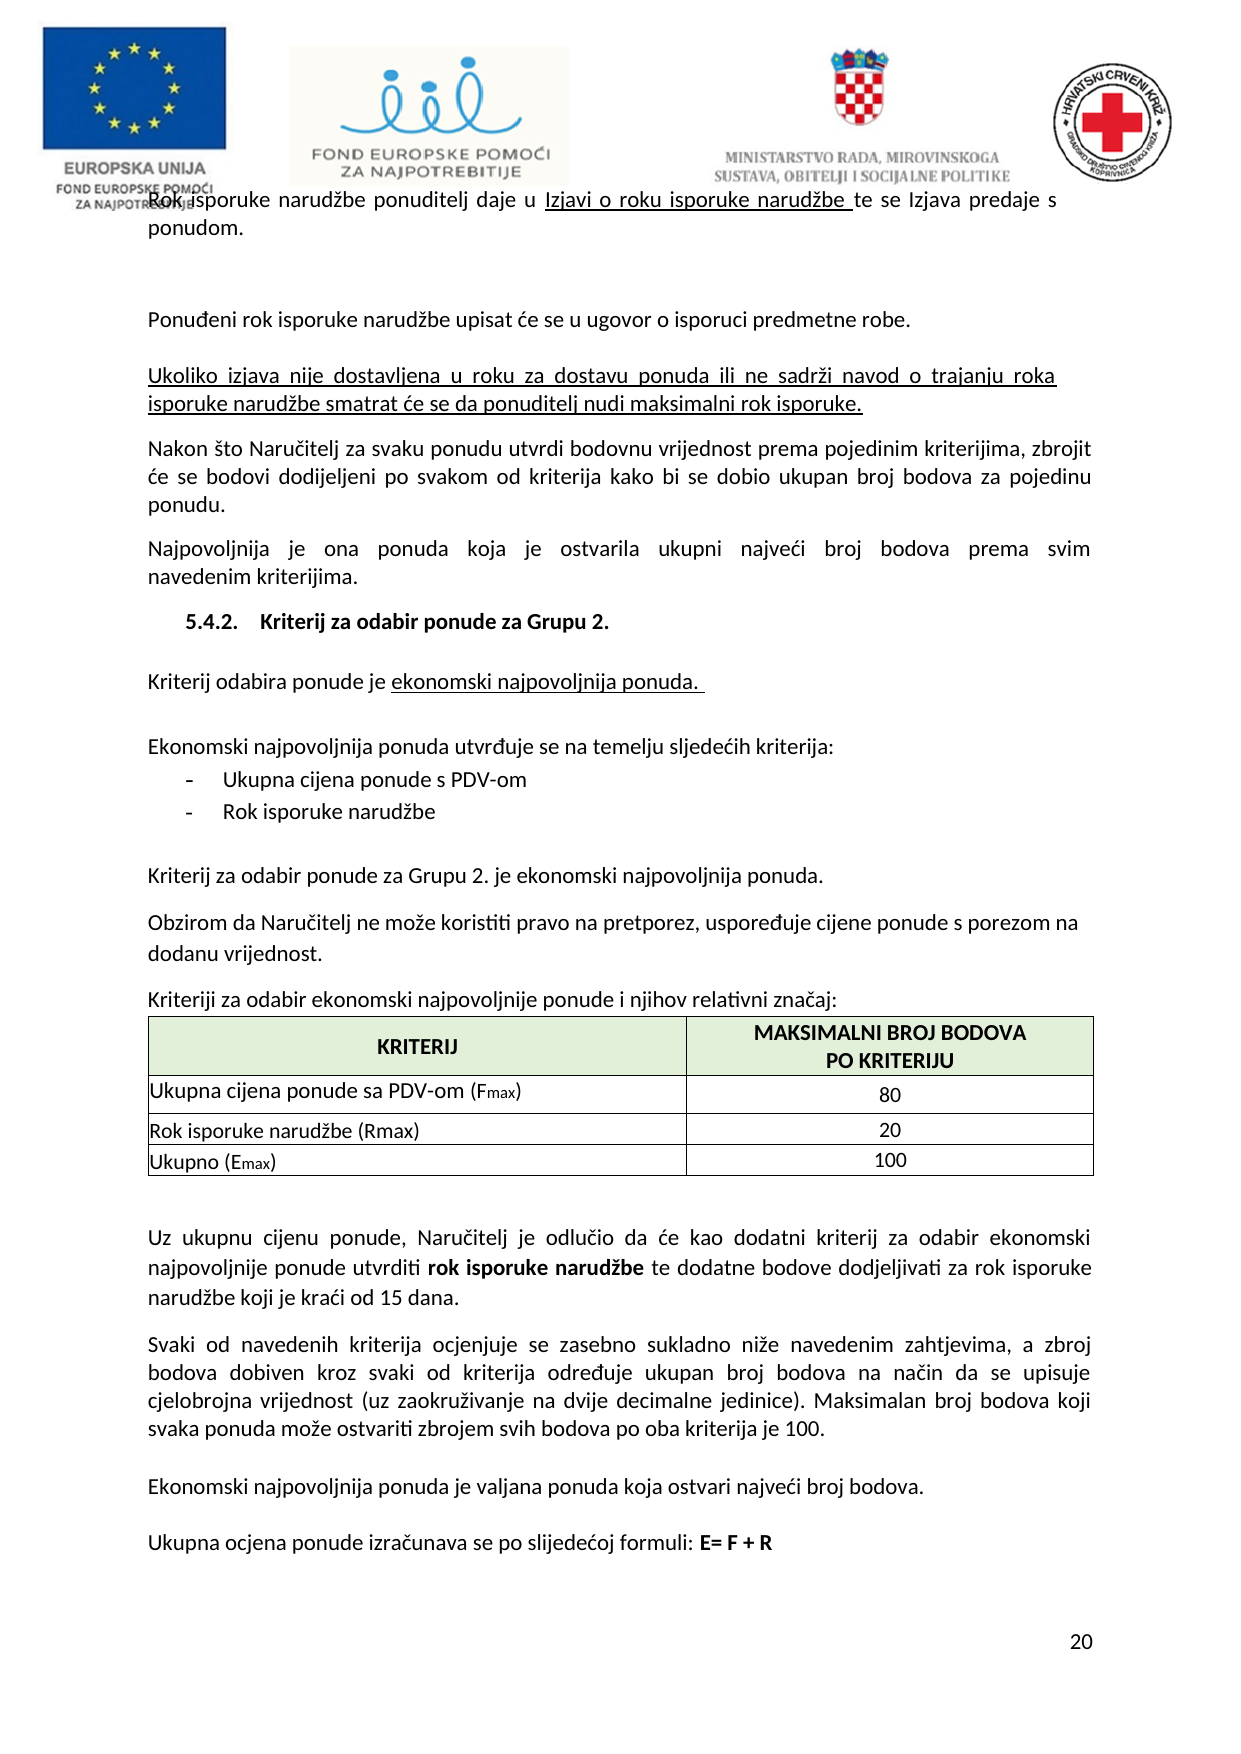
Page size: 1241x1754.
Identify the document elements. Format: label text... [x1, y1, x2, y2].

text Najpovoljnija je ona ponuda koja je ostvarila ukupni najveći broj bodova prema svim navedenim kriterijima. [148, 534, 1093, 591]
table_cell 80 [687, 1076, 1093, 1113]
text Rok isporuke narudžbe ponuditelj daje u Izjavi o roku isporuke narudžbe te se Izjava predaje s ponudom. [148, 148, 1057, 241]
text Ukoliko izjava nije dostavljena u roku za dostavu ponuda ili ne sadrži navod o trajanju roka isporuke narudžbe smatrat će se da ponuditelj nudi maksimalni rok isporuke. [148, 361, 1057, 385]
list Ukupna cijena ponude s PDV-om [185, 764, 1093, 793]
list Rok isporuke narudžbe [185, 797, 1093, 825]
table_cell Ukupna cijena ponude sa PDV-om (Fmax) [149, 1076, 686, 1113]
text Kriteriji za odabir ekonomski najpovoljnije ponude i njihov relativni značaj: [148, 986, 1093, 1014]
list Kriterij za odabir ponude za Grupu 2. [185, 607, 1093, 635]
table_cell Ukupno (Emax) [149, 1145, 686, 1175]
table_header MAKSIMALNI BROJ BODOVA PO KRITERIJU [687, 1017, 1093, 1075]
text Kriterij odabira ponude je ekonomski najpovoljnija ponuda. [148, 667, 1093, 695]
text Ponuđeni rok isporuke narudžbe upisat će se u ugovor o isporuci predmetne robe. [148, 305, 1093, 333]
table_cell 100 [687, 1145, 1093, 1175]
table_cell 20 [687, 1114, 1093, 1144]
picture [1050, 61, 1174, 184]
text Ekonomski najpovoljnija ponuda je valjana ponuda koja ostvari najveći broj bodova. [148, 1472, 1093, 1500]
picture [37, 21, 235, 211]
picture [252, 46, 1048, 148]
text Ukupna ocjena ponude izračunava se po slijedećoj formuli: E= F + R [148, 1528, 1093, 1556]
text Ukoliko izjava nije dostavljena u roku za dostavu ponuda ili ne sadrži navod o trajanju roka isporuke narudžbe smatrat će se da ponuditelj nudi maksimalni rok isporuke. [148, 387, 1057, 417]
text Svaki od navedenih kriterija ocjenjuje se zasebno sukladno niže navedenim zahtjevima, a zbroj bodova dobiven kroz svaki od kriterija određuje ukupan broj bodova na način da se upisuje cjelobrojna vrijednost (uz zaokruživanje na dvije decimalne jedinice). Maksimalan broj bodova koji svaka ponuda može ostvariti zbrojem svih bodova po oba kriterija je 100. [148, 1330, 1093, 1442]
table_cell Rok isporuke narudžbe (Rmax) [149, 1114, 686, 1144]
text Ekonomski najpovoljnija ponuda utvrđuje se na temelju sljedećih kriterija: [148, 732, 1093, 760]
text Uz ukupnu cijenu ponude, Naručitelj je odlučio da će kao dodatni kriterij za odabir ekonomski najpovoljnije ponude utvrditi rok isporuke narudžbe te dodatne bodove dodjeljivati za rok isporuke narudžbe koji je kraći od 15 dana. [148, 1223, 1093, 1311]
table_header KRITERIJ [149, 1017, 686, 1075]
text Nakon što Naručitelj za svaku ponudu utvrdi bodovnu vrijednost prema pojedinim kriterijima, zbrojit će se bodovi dodijeljeni po svakom od kriterija kako bi se dobio ukupan broj bodova za pojedinu ponudu. [148, 434, 1093, 518]
text Kriterij za odabir ponude za Grupu 2. je ekonomski najpovoljnija ponuda. [148, 862, 1093, 890]
text Obzirom da Naručitelj ne može koristiti pravo na pretporez, uspoređuje cijene ponude s porezom na dodanu vrijednost. [148, 908, 1093, 967]
